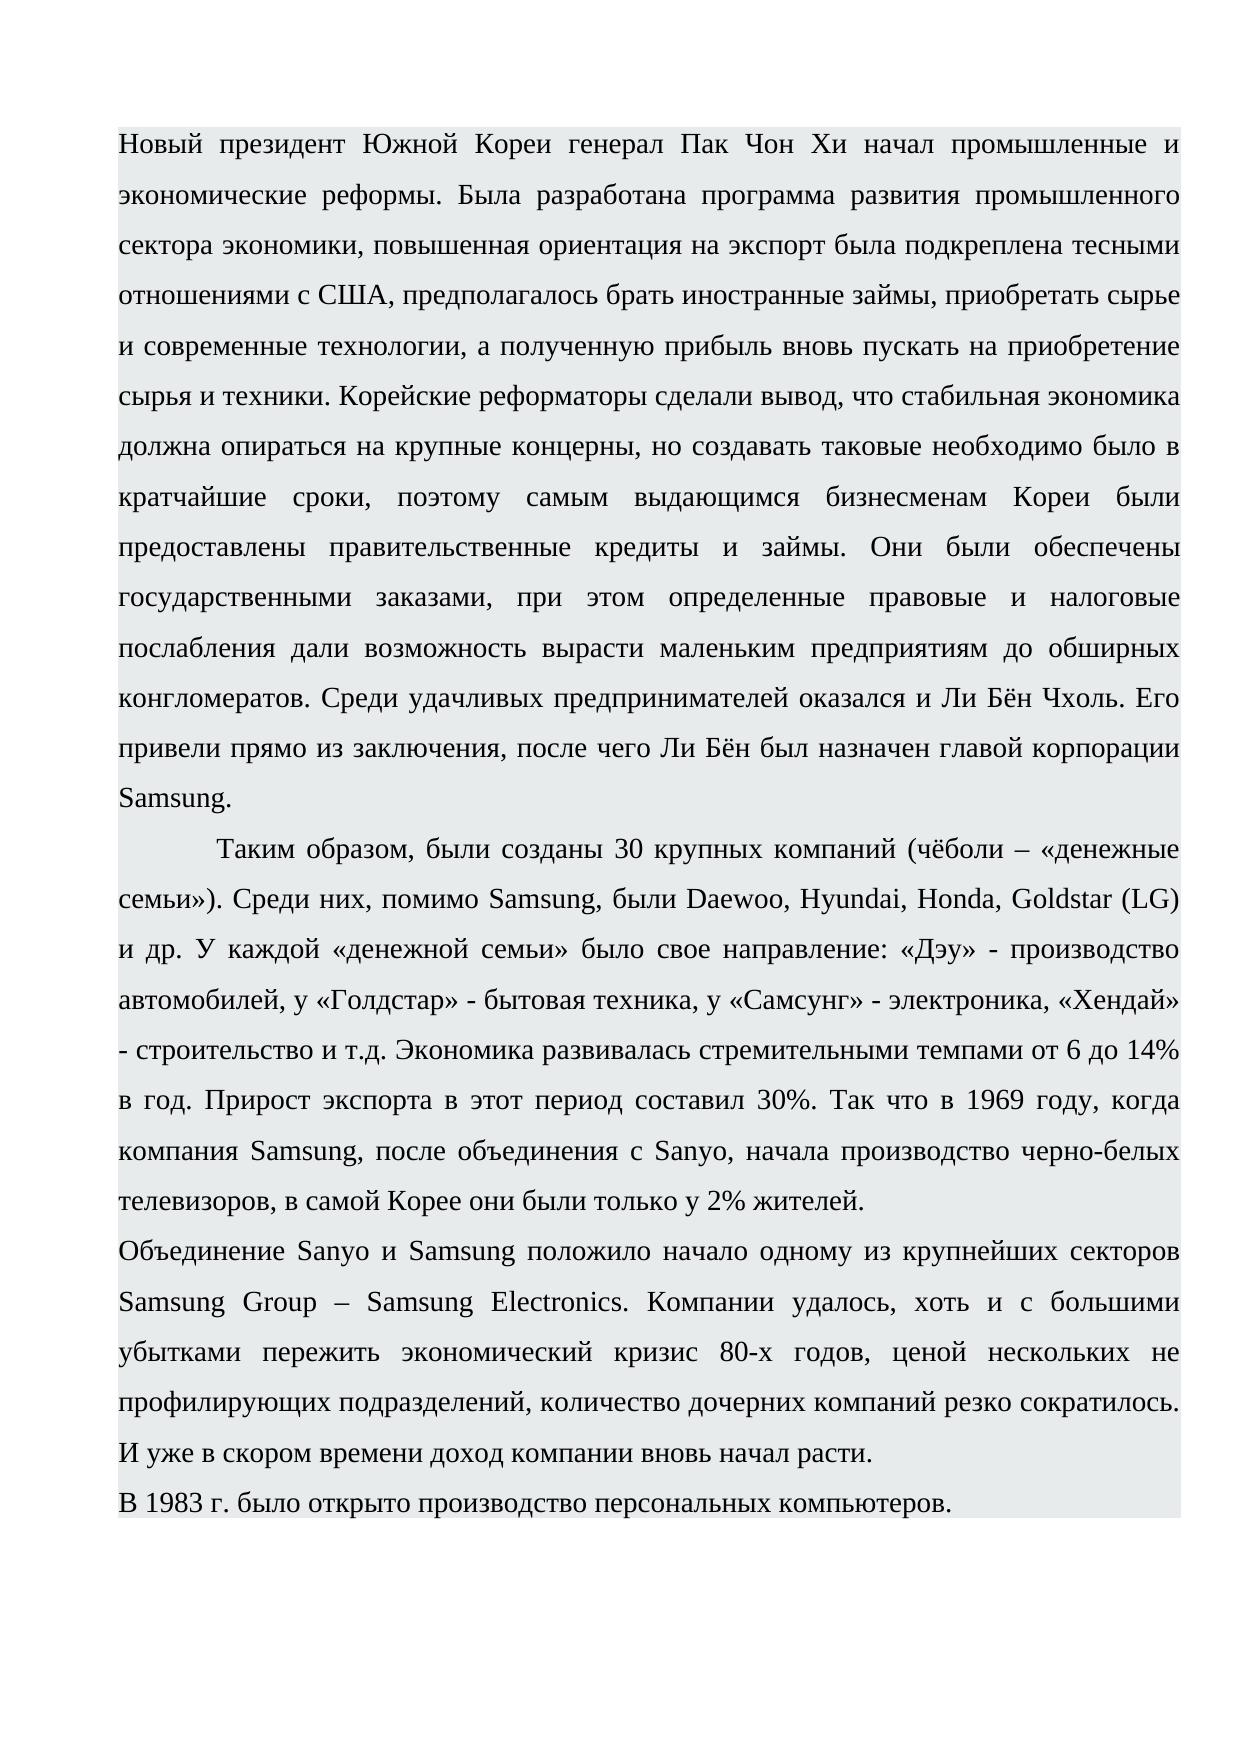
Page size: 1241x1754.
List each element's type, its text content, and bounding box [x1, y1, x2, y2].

text Новый президент Южной Кореи генерал Пак Чон Хи начал промышленные и экономические реформы. Была разработана программа развития промышленного сектора экономики, повышенная ориентация на экспорт была подкреплена тесными отношениями с США, предполагалось брать иностранные займы, приобретать сырье и современные технологии, а полученную прибыль вновь пускать на приобретение сырья и техники. Корейские реформаторы сделали вывод, что стабильная экономика должна опираться на крупные концерны, но создавать таковые необходимо было в кратчайшие сроки, поэтому самым выдающимся бизнесменам Кореи были предоставлены правительственные кредиты и займы. Они были обеспечены государственными заказами, при этом определенные правовые и налоговые послабления дали возможность вырасти маленьким предприятиям до обширных конгломератов. Среди удачливых предпринимателей оказался и Ли Бён Чхоль. Его привели прямо из заключения, после чего Ли Бён был назначен главой корпорации Samsung. [118, 127, 1181, 814]
text Таким образом, были созданы 30 крупных компаний (чёболи – «денежные семьи»). Среди них, помимо Samsung, были Daewoo, Hyundai, Honda, Goldstar (LG) и др. У каждой «денежной семьи» было свое направление: «Дэу» - производство автомобилей, у «Голдстар» - бытовая техника, у «Самсунг» - электроника, «Хендай» - строительство и т.д. Экономика развивалась стремительными темпами от 6 до 14% в год. Прирост экспорта в этот период составил 30%. Так что в 1969 году, когда компания Samsung, после объединения с Sanyo, начала производство черно-белых телевизоров, в самой Корее они были только у 2% жителей. [118, 831, 1181, 1217]
text В 1983 г. было открыто производство персональных компьютеров. [118, 1485, 1181, 1518]
text Объединение Sanyo и Samsung положило начало одному из крупнейших секторов Samsung Group – Samsung Electronics. Компании удалось, хоть и с большими убытками пережить экономический кризис 80-х годов, ценой нескольких не профилирующих подразделений, количество дочерних компаний резко сократилось. И уже в скором времени доход компании вновь начал расти. [118, 1233, 1181, 1468]
